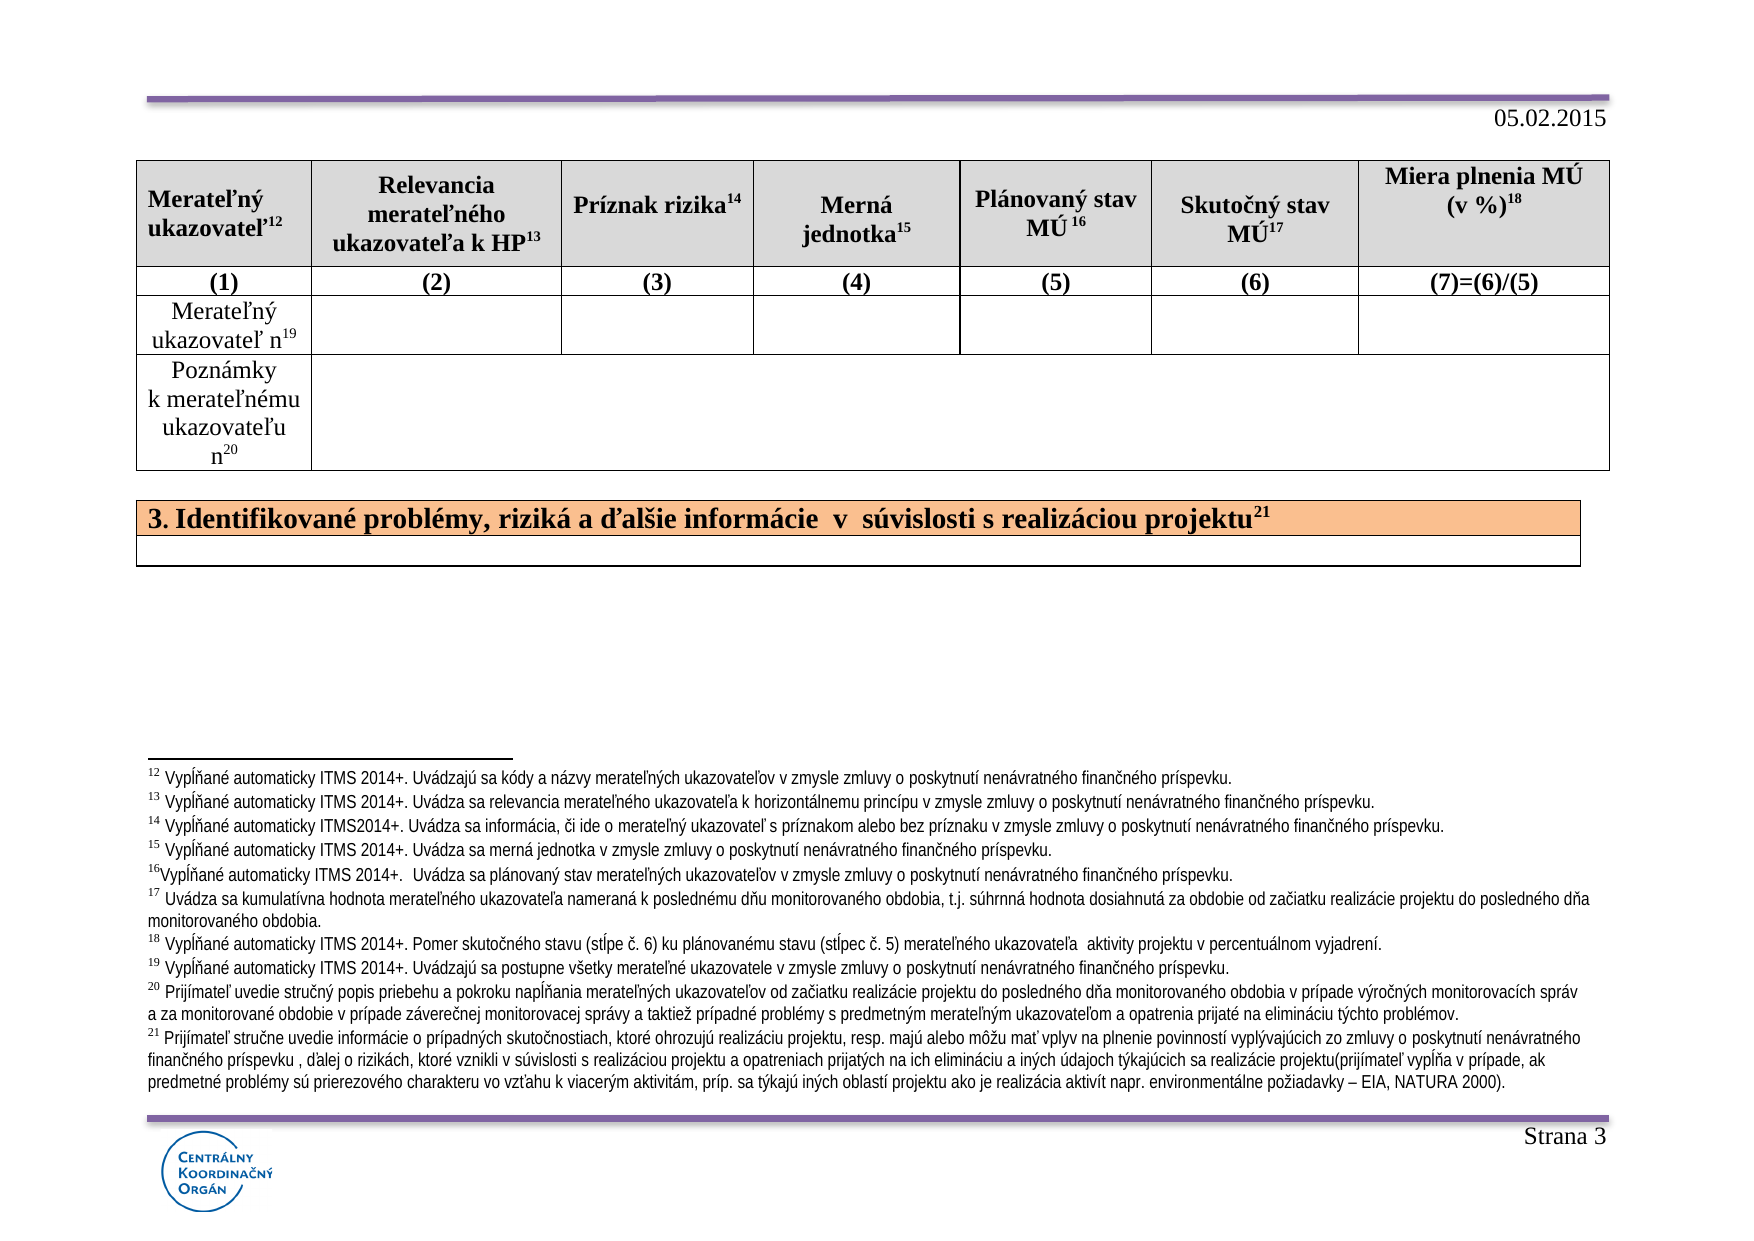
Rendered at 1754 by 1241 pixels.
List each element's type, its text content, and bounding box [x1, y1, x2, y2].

table_cell Relevancia merateľného ukazovateľa k HP [312, 161, 561, 266]
table_cell (7)=(6)/(5) [1359, 267, 1609, 295]
table_cell (5) [961, 267, 1151, 295]
table_cell Merateľný ukazovateľ [137, 161, 311, 266]
table_cell [1152, 296, 1358, 354]
table_cell [1359, 296, 1609, 354]
table_cell Plánovaný stav MÚ [961, 161, 1151, 266]
table_cell (2) [312, 267, 561, 295]
table_cell (4) [754, 267, 959, 295]
table_cell [137, 536, 1580, 565]
table_cell Merná jednotka [754, 161, 959, 266]
table_cell [754, 296, 959, 354]
table_cell Príznak rizika [562, 161, 753, 266]
picture [159, 1129, 272, 1211]
table_cell (6) [1152, 267, 1358, 295]
table_cell [312, 296, 561, 354]
table_cell Skutočný stav MÚ [1152, 161, 1358, 266]
table_cell (1) [137, 267, 311, 295]
table_cell Miera plnenia MÚ (v %) [1359, 161, 1609, 266]
table_cell (3) [562, 267, 753, 295]
table_cell Poznámky k merateľnému ukazovateľu n [137, 355, 311, 470]
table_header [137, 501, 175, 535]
table_cell [312, 355, 1609, 470]
table_cell [961, 296, 1151, 354]
table_cell [562, 296, 753, 354]
table_header 3. Identifikované problémy, riziká a ďalšie informácie v súvislosti s realizáciou projektu [1253, 501, 1580, 535]
table_cell Merateľný ukazovateľ n [137, 296, 311, 354]
